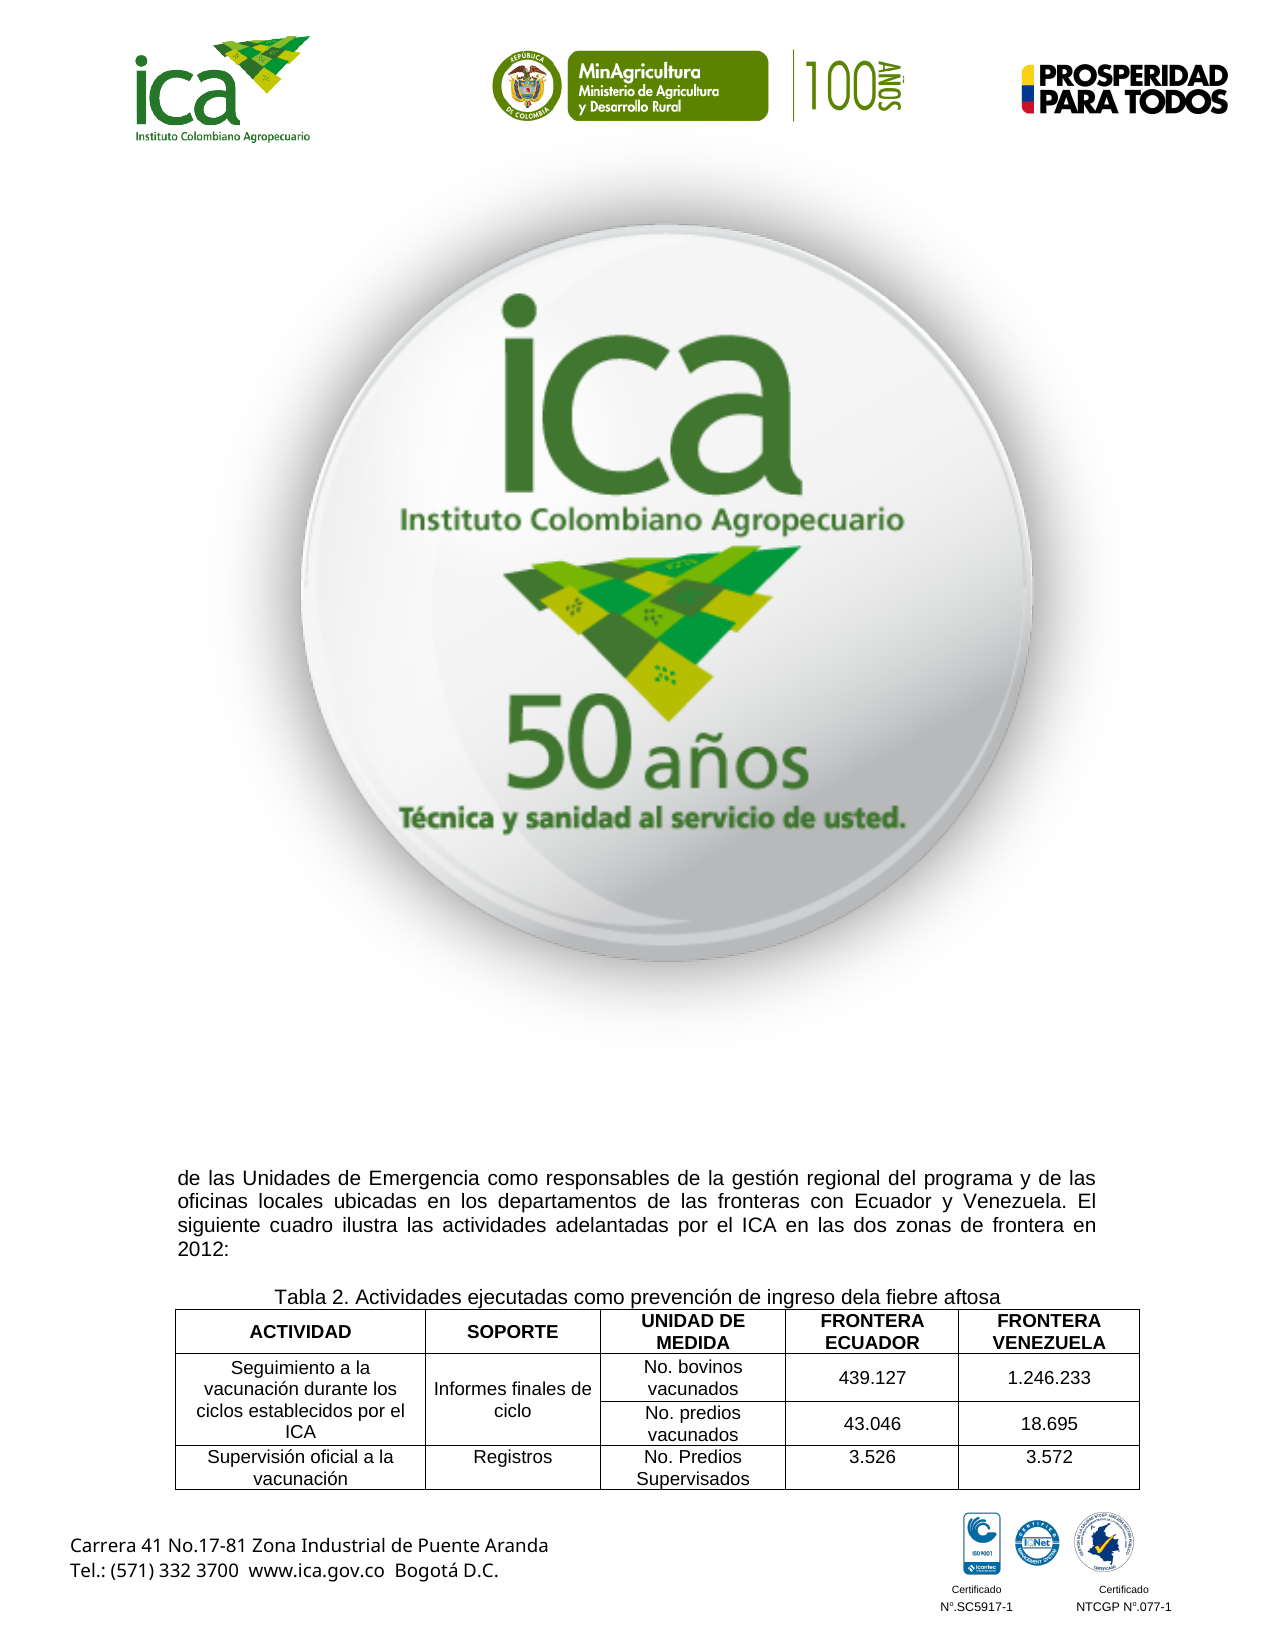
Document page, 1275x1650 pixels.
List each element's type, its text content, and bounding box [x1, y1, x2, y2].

table_header SOPORTE [426, 1310, 600, 1353]
table_cell 439.127 [786, 1354, 958, 1401]
table_cell 3.526 [786, 1446, 958, 1489]
picture [125, 25, 1240, 1082]
table_cell 3.572 [959, 1446, 1139, 1489]
table_cell Seguimiento a la vacunación durante los ciclos establecidos por el ICA [176, 1354, 425, 1445]
table_header UNIDAD DE MEDIDA [601, 1310, 785, 1353]
table_cell No. bovinos vacunados [601, 1354, 785, 1401]
table_header FRONTERA ECUADOR [786, 1310, 958, 1353]
table_cell No. predios vacunados [601, 1402, 785, 1445]
table_cell No. Predios Supervisados [601, 1446, 785, 1489]
table_cell Supervisión oficial a la vacunación [176, 1446, 425, 1489]
text Tabla 2. Actividades ejecutadas como prevención de ingreso dela fiebre aftosa [177, 1285, 1098, 1309]
table_cell Registros [426, 1446, 600, 1489]
table_cell 1.246.233 [959, 1354, 1139, 1401]
table_header FRONTERA VENEZUELA [959, 1310, 1139, 1353]
picture [953, 1508, 1142, 1577]
table_cell 43.046 [786, 1402, 958, 1445]
table_cell Informes finales de ciclo [426, 1354, 600, 1445]
text Para adelantar la gestión sanitaria, especialmente en lo referente a la prevención de la fiebre aftosa en las zonas de frontera, el ICA ha venido desarrollando sus actividades de tipo misional a través de las Unidades de Emergencia como responsables de la gestión regional del programa y de las oficinas locales ubicadas en los departamentos de las fronteras con Ecuador y Venezuela. El siguiente cuadro ilustra las actividades adelantadas por el ICA en las dos zonas de frontera en 2012: [177, 1165, 1098, 1261]
table_cell 18.695 [959, 1402, 1139, 1445]
table_header ACTIVIDAD [176, 1310, 425, 1353]
